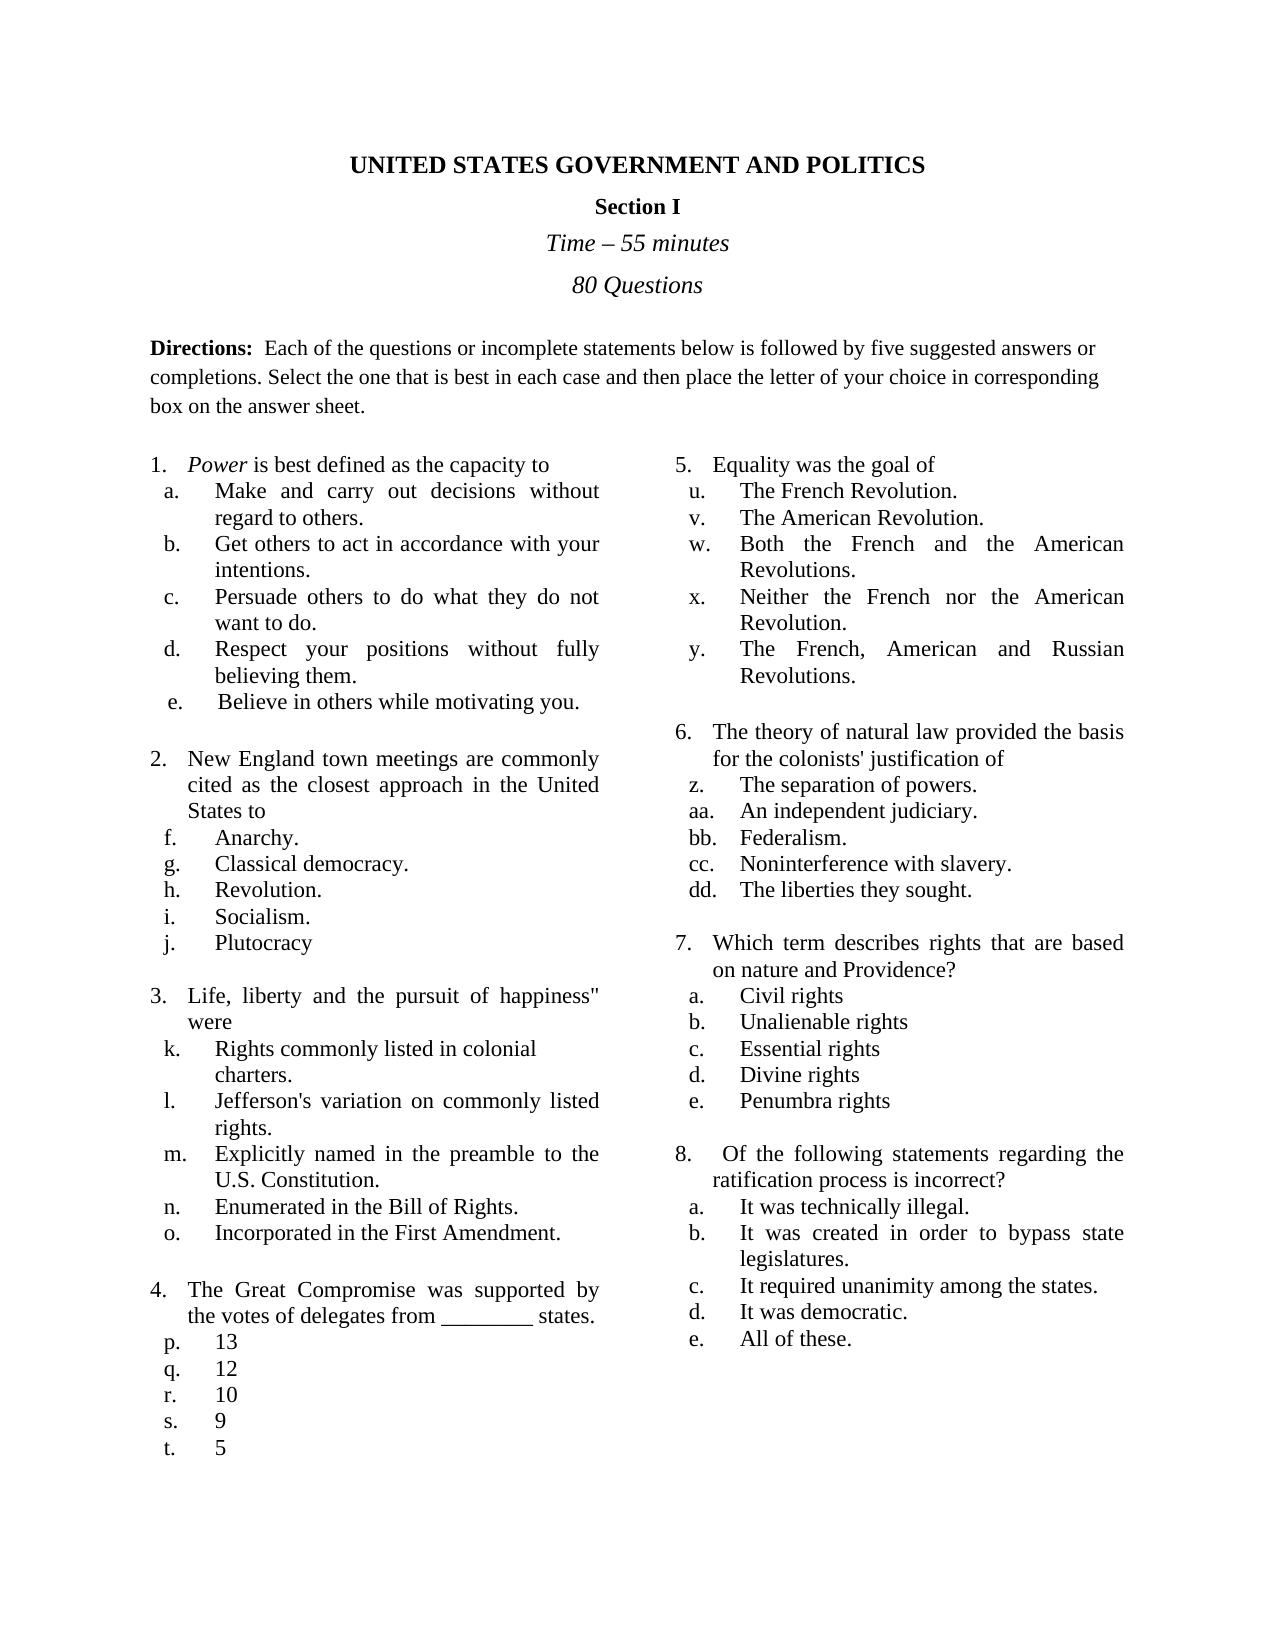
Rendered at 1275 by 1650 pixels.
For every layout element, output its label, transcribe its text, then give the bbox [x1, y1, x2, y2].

text Directions: Each of the questions or incomplete statements below is followed by five suggested answers or completions. Select the one that is best in each case and then place the letter of your choice in corresponding box on the answer sheet. [150, 335, 1125, 418]
text bb. Federalism. [688, 824, 1125, 850]
text o. Incorporated in the First Amendment. [163, 1219, 600, 1246]
text v. The American Revolution. [688, 504, 1125, 530]
text l. Jefferson's variation on commonly listed rights. [163, 1087, 600, 1140]
text x. Neither the French nor the American Revolution. [688, 583, 1125, 636]
text i. Socialism. [163, 903, 600, 929]
text e. Penumbra rights [688, 1087, 1125, 1114]
text aa. An independent judiciary. [688, 797, 1125, 824]
list New England town meetings are commonly cited as the closest approach in the United States to [150, 745, 600, 824]
subtitle Time – 55 minutes [150, 228, 1125, 257]
text d. Divine rights [688, 1061, 1125, 1087]
text d. Respect your positions without fully believing them. [163, 636, 600, 688]
text g. Classical democracy. [163, 850, 600, 877]
text m. Explicitly named in the preamble to the U.S. Constitution. [163, 1140, 600, 1193]
text f. Anarchy. [163, 824, 600, 850]
text c. It required unanimity among the states. [688, 1272, 1125, 1298]
text dd. The liberties they sought. [688, 877, 1125, 903]
text k. Rights commonly listed in colonial charters. [163, 1035, 600, 1087]
list The theory of natural law provided the basis for the colonists' justification of [675, 718, 1125, 771]
text z. The separation of powers. [688, 771, 1125, 797]
subtitle 80 Questions [150, 270, 1125, 298]
text c. Essential rights [688, 1035, 1125, 1061]
text q. 12 [163, 1355, 600, 1381]
text b. It was created in order to bypass state legislatures. [688, 1219, 1125, 1272]
list Which term describes rights that are based on nature and Providence? [675, 929, 1125, 982]
subtitle Section I [150, 193, 1125, 219]
list Life, liberty and the pursuit of happiness" were [150, 982, 600, 1035]
text t. 5 [163, 1434, 600, 1460]
list Power is best defined as the capacity to [150, 451, 600, 477]
text b. Get others to act in accordance with your intentions. [163, 530, 600, 583]
list Equality was the goal of [675, 451, 1125, 477]
text u. The French Revolution. [688, 477, 1125, 504]
list The Great Compromise was supported by the votes of delegates from ________ states. [150, 1276, 600, 1328]
text cc. Noninterference with slavery. [688, 850, 1125, 877]
list Of the following statements regarding the ratification process is incorrect? [675, 1140, 1125, 1193]
text c. Persuade others to do what they do not want to do. [163, 583, 600, 636]
text y. The French, American and Russian Revolutions. [688, 636, 1125, 688]
text r. 10 [163, 1381, 600, 1407]
text e. All of these. [688, 1324, 1125, 1351]
text h. Revolution. [163, 877, 600, 903]
text e. Believe in others while motivating you. [150, 688, 600, 714]
text a. Civil rights [688, 982, 1125, 1008]
text j. Plutocracy [163, 929, 600, 956]
subtitle UNITED STATES GOVERNMENT AND POLITICS [150, 150, 1125, 179]
text b. Unalienable rights [688, 1008, 1125, 1035]
text w. Both the French and the American Revolutions. [688, 530, 1125, 583]
text n. Enumerated in the Bill of Rights. [163, 1193, 600, 1219]
text a. Make and carry out decisions without regard to others. [163, 477, 600, 530]
text p. 13 [163, 1328, 600, 1355]
text s. 9 [163, 1407, 600, 1434]
text d. It was democratic. [688, 1298, 1125, 1324]
text a. It was technically illegal. [688, 1193, 1125, 1219]
